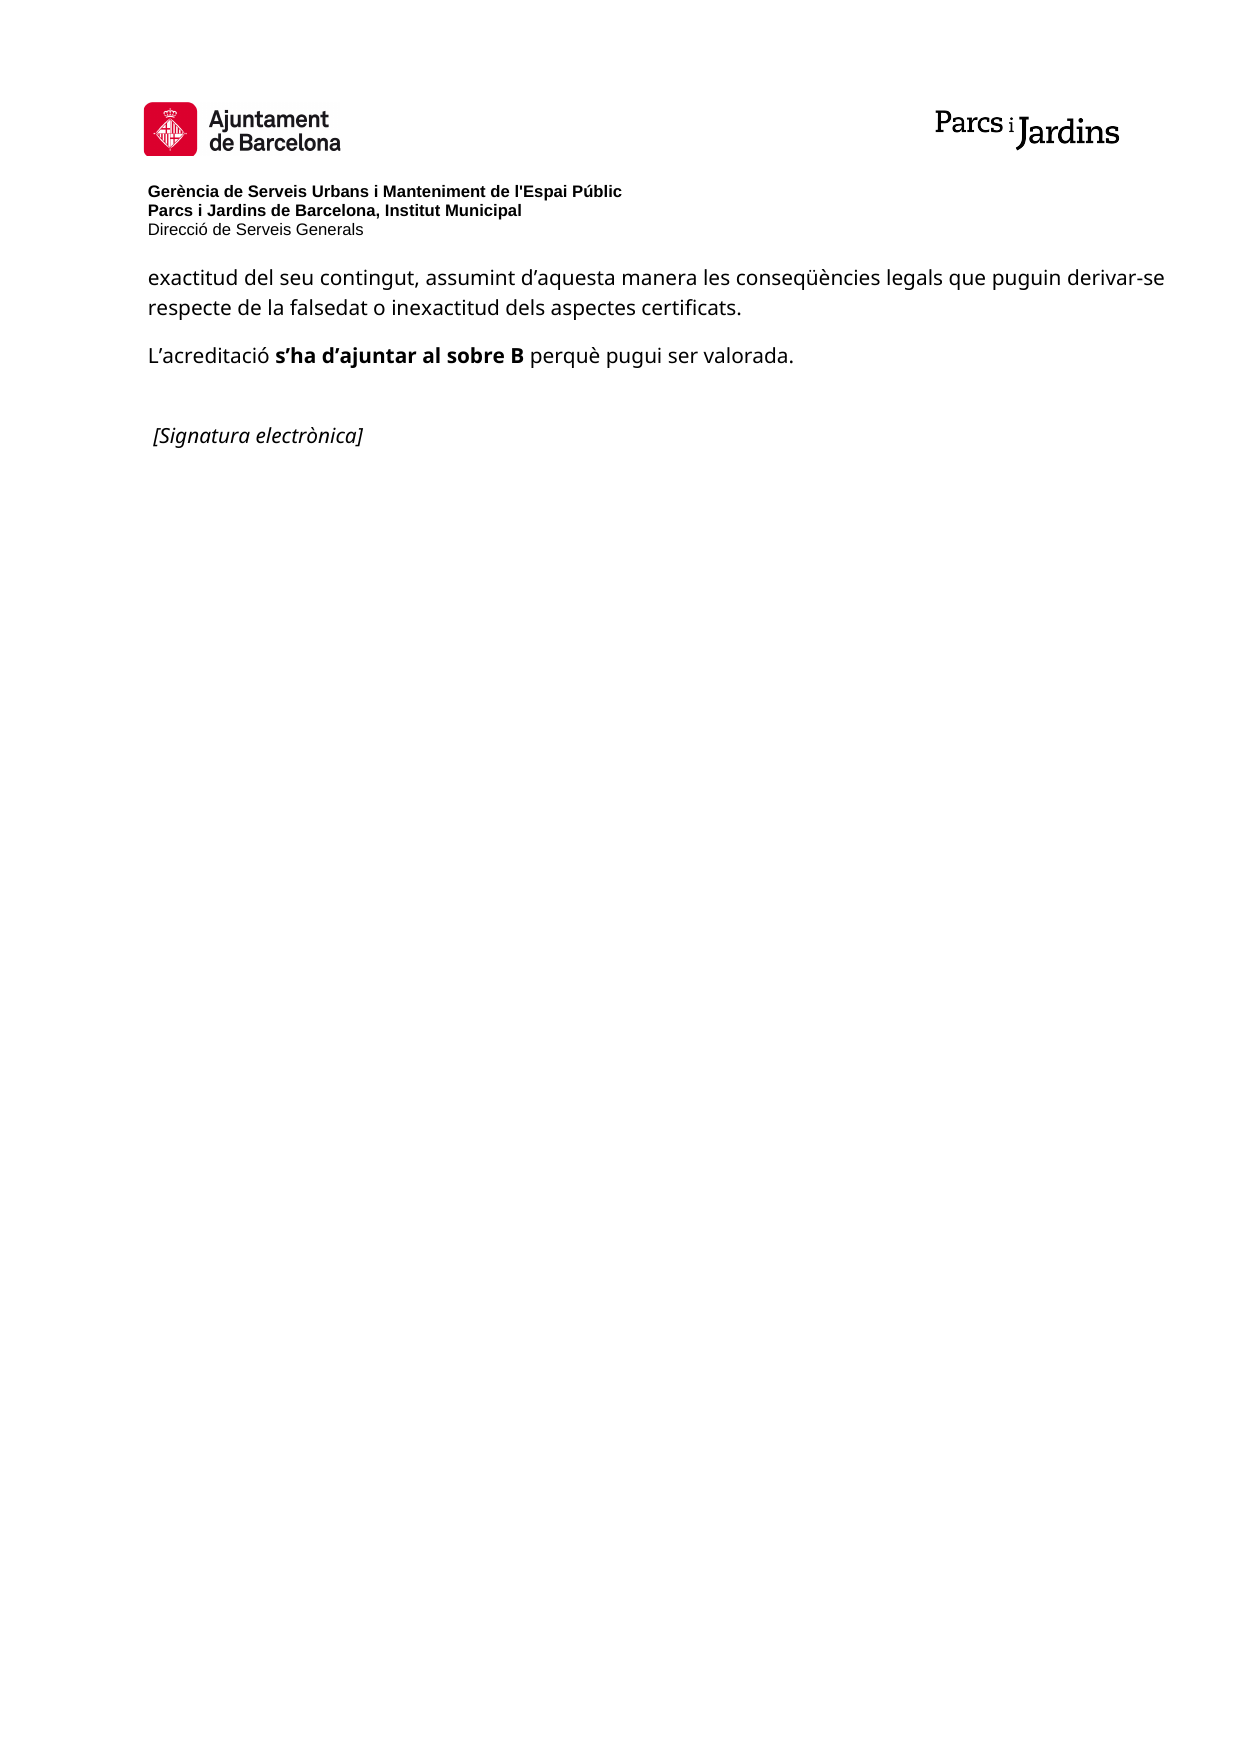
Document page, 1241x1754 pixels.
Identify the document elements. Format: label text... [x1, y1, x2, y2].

text L’acreditació s’ha d’ajuntar al sobre B perquè pugui ser valorada. [148, 341, 1167, 369]
picture [932, 105, 1125, 155]
text [Signatura electrònica] [148, 421, 1167, 449]
picture [143, 102, 341, 156]
